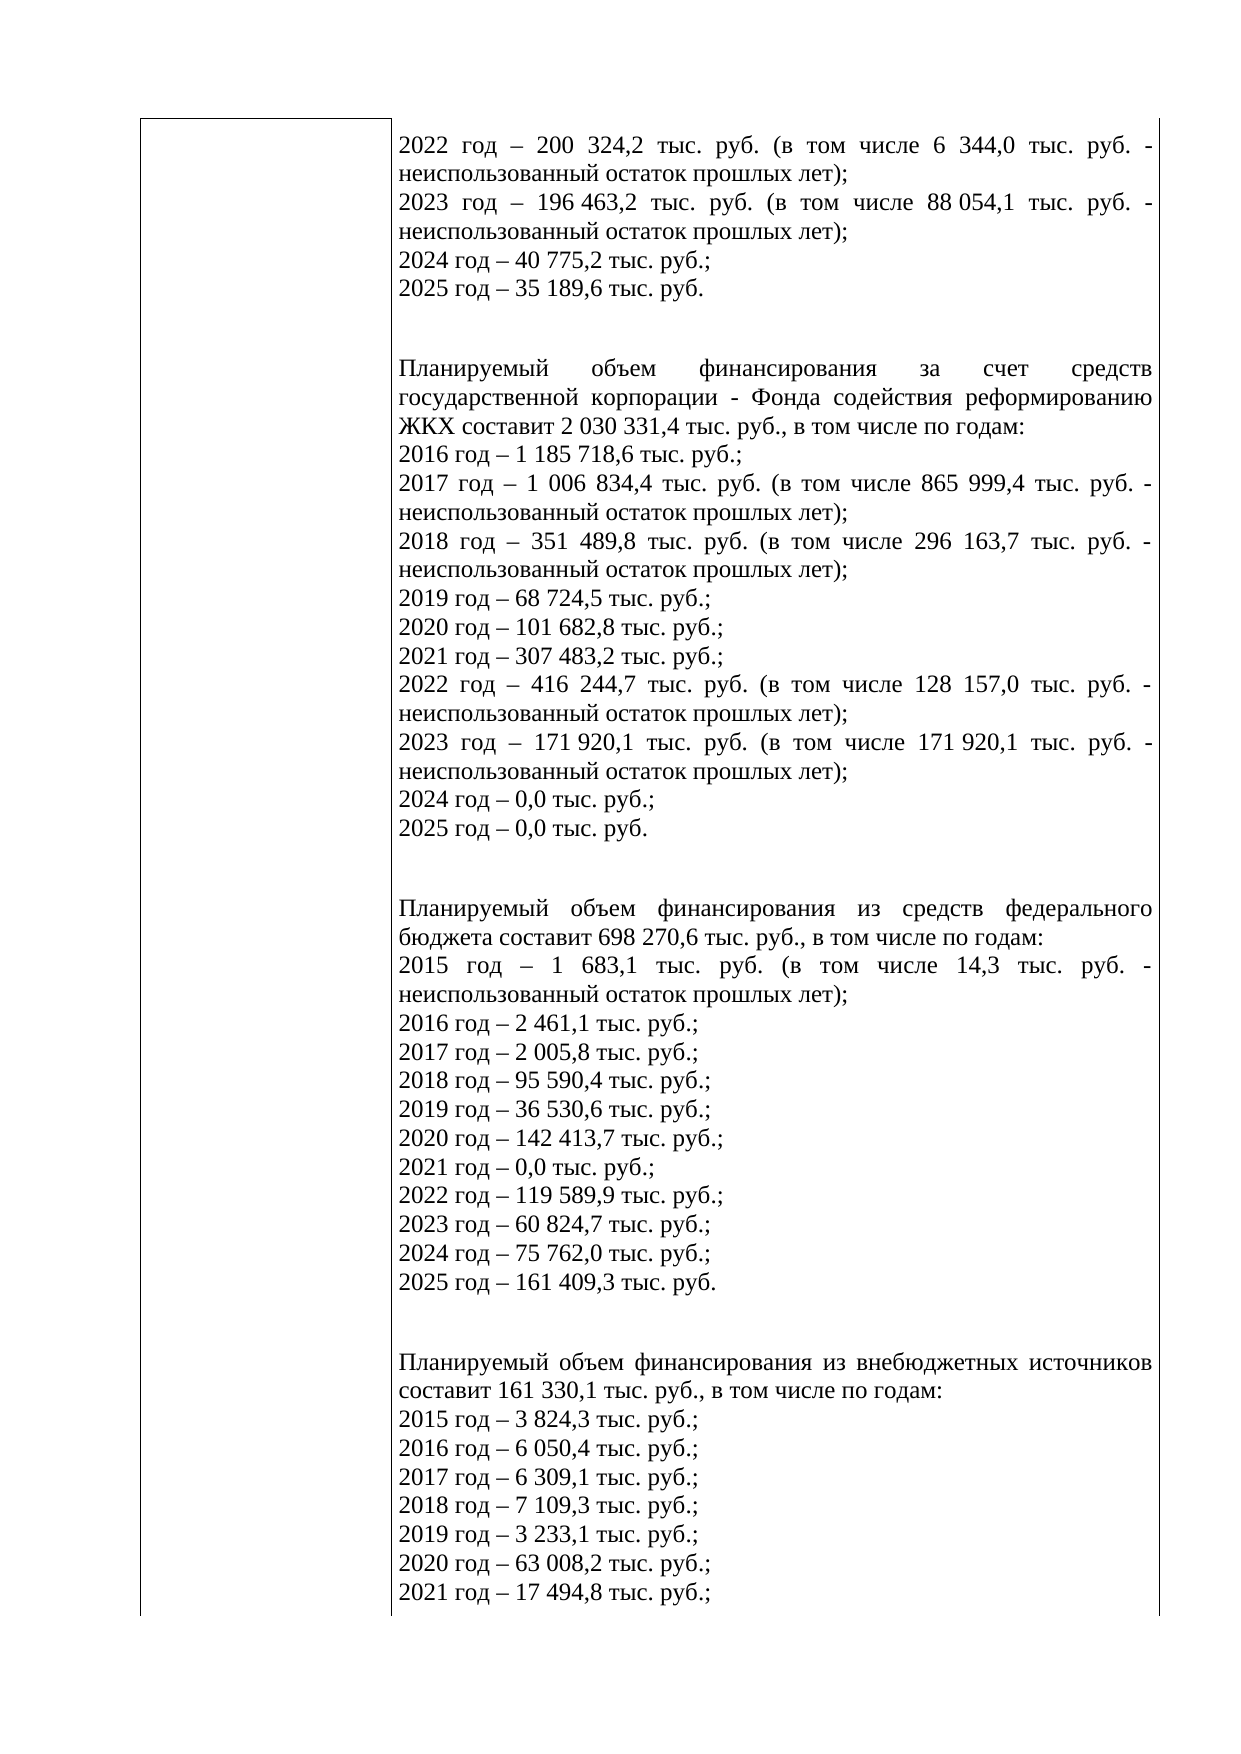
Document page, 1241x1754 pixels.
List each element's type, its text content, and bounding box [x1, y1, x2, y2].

table_cell Планируемый объем финансирования за счет средств государственной корпорации - Фонда содействия реформированию ЖКХ составит 2 030 331,4 тыс. руб., в том числе по годам: 2016 год – 1 185 718,6 тыс. руб.; 2017 год – 1 006 834,4 тыс. руб. (в том числе 865 999,4 тыс. руб. - неиспользованный остаток прошлых лет); 2018 год – 351 489,8 тыс. руб. (в том числе 296 163,7 тыс. руб. - неиспользованный остаток прошлых лет); 2019 год – 68 724,5 тыс. руб.; 2020 год – 101 682,8 тыс. руб.; 2021 год – 307 483,2 тыс. руб.; 2022 год – 416 244,7 тыс. руб. (в том числе 128 157,0 тыс. руб. - неиспользованный остаток прошлых лет); 2023 год – 171 920,1 тыс. руб. (в том числе 171 920,1 тыс. руб. - неиспользованный остаток прошлых лет); 2024 год – 0,0 тыс. руб.; 2025 год – 0,0 тыс. руб. [392, 342, 1159, 881]
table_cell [392, 1335, 1159, 1616]
table_cell Планируемый объем финансирования из средств федерального бюджета составит 698 270,6 тыс. руб., в том числе по годам: 2015 год – 1 683,1 тыс. руб. (в том числе 14,3 тыс. руб. - неиспользованный остаток прошлых лет); 2016 год – 2 461,1 тыс. руб.; 2017 год – 2 005,8 тыс. руб.; 2018 год – 95 590,4 тыс. руб.; 2019 год – 36 530,6 тыс. руб.; 2020 год – 142 413,7 тыс. руб.; 2021 год – 0,0 тыс. руб.; 2022 год – 119 589,9 тыс. руб.; 2023 год – 60 824,7 тыс. руб.; 2024 год – 75 762,0 тыс. руб.; 2025 год – 161 409,3 тыс. руб. [392, 881, 1159, 1335]
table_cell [392, 118, 1159, 342]
